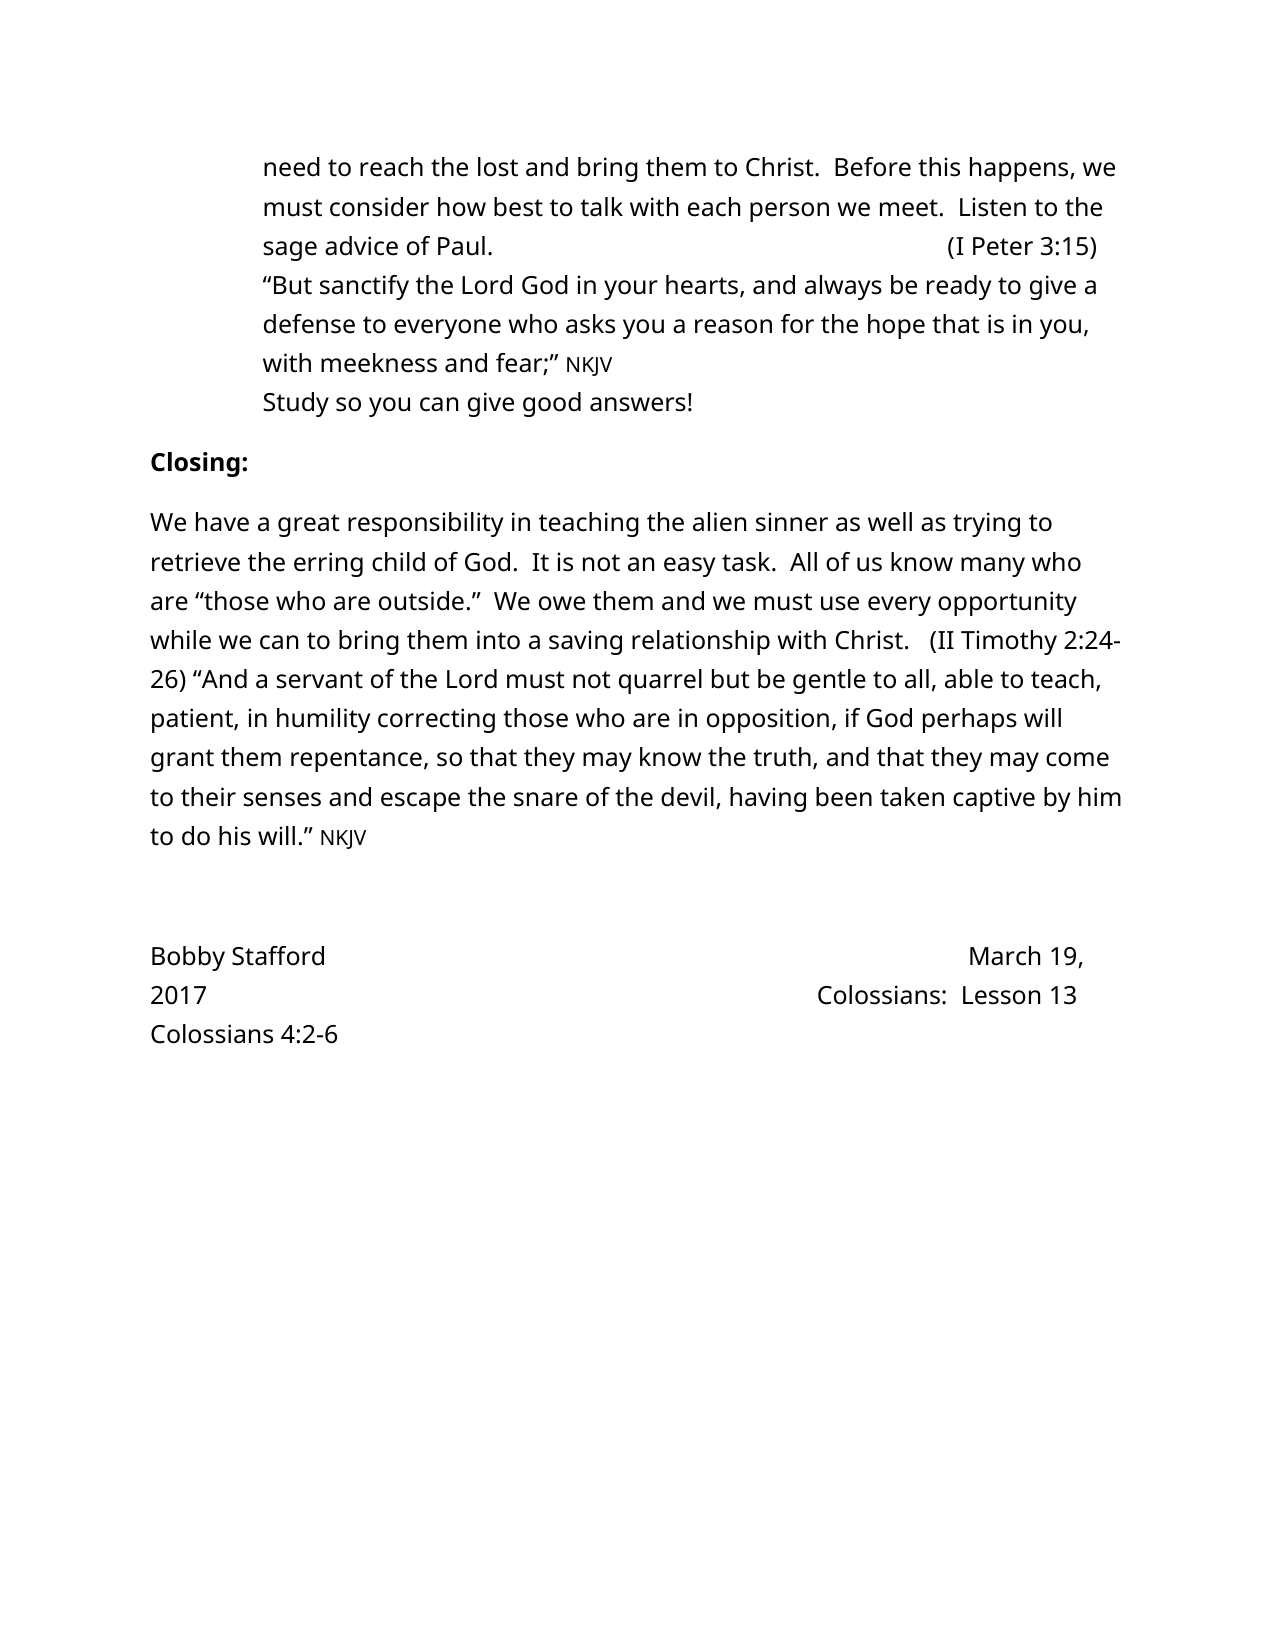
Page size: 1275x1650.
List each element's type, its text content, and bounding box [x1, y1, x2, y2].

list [187, 150, 1125, 419]
text Bobby Stafford March 19, 2017 Colossians: Lesson 13 Colossians 4:2-6 [150, 938, 1125, 1051]
text We have a great responsibility in teaching the alien sinner as well as trying to retrieve the erring child of God. It is not an easy task. All of us know many who are “those who are outside.” We owe them and we must use every opportunity while we can to bring them into a saving relationship with Christ. (II Timothy 2:24-26) “And a servant of the Lord must not quarrel but be gentle to all, able to teach, patient, in humility correcting those who are in opposition, if God perhaps will grant them repentance, so that they may know the truth, and that they may come to their senses and escape the snare of the devil, having been taken captive by him to do his will.” NKJV [150, 505, 1125, 852]
text Closing: [150, 445, 1125, 479]
